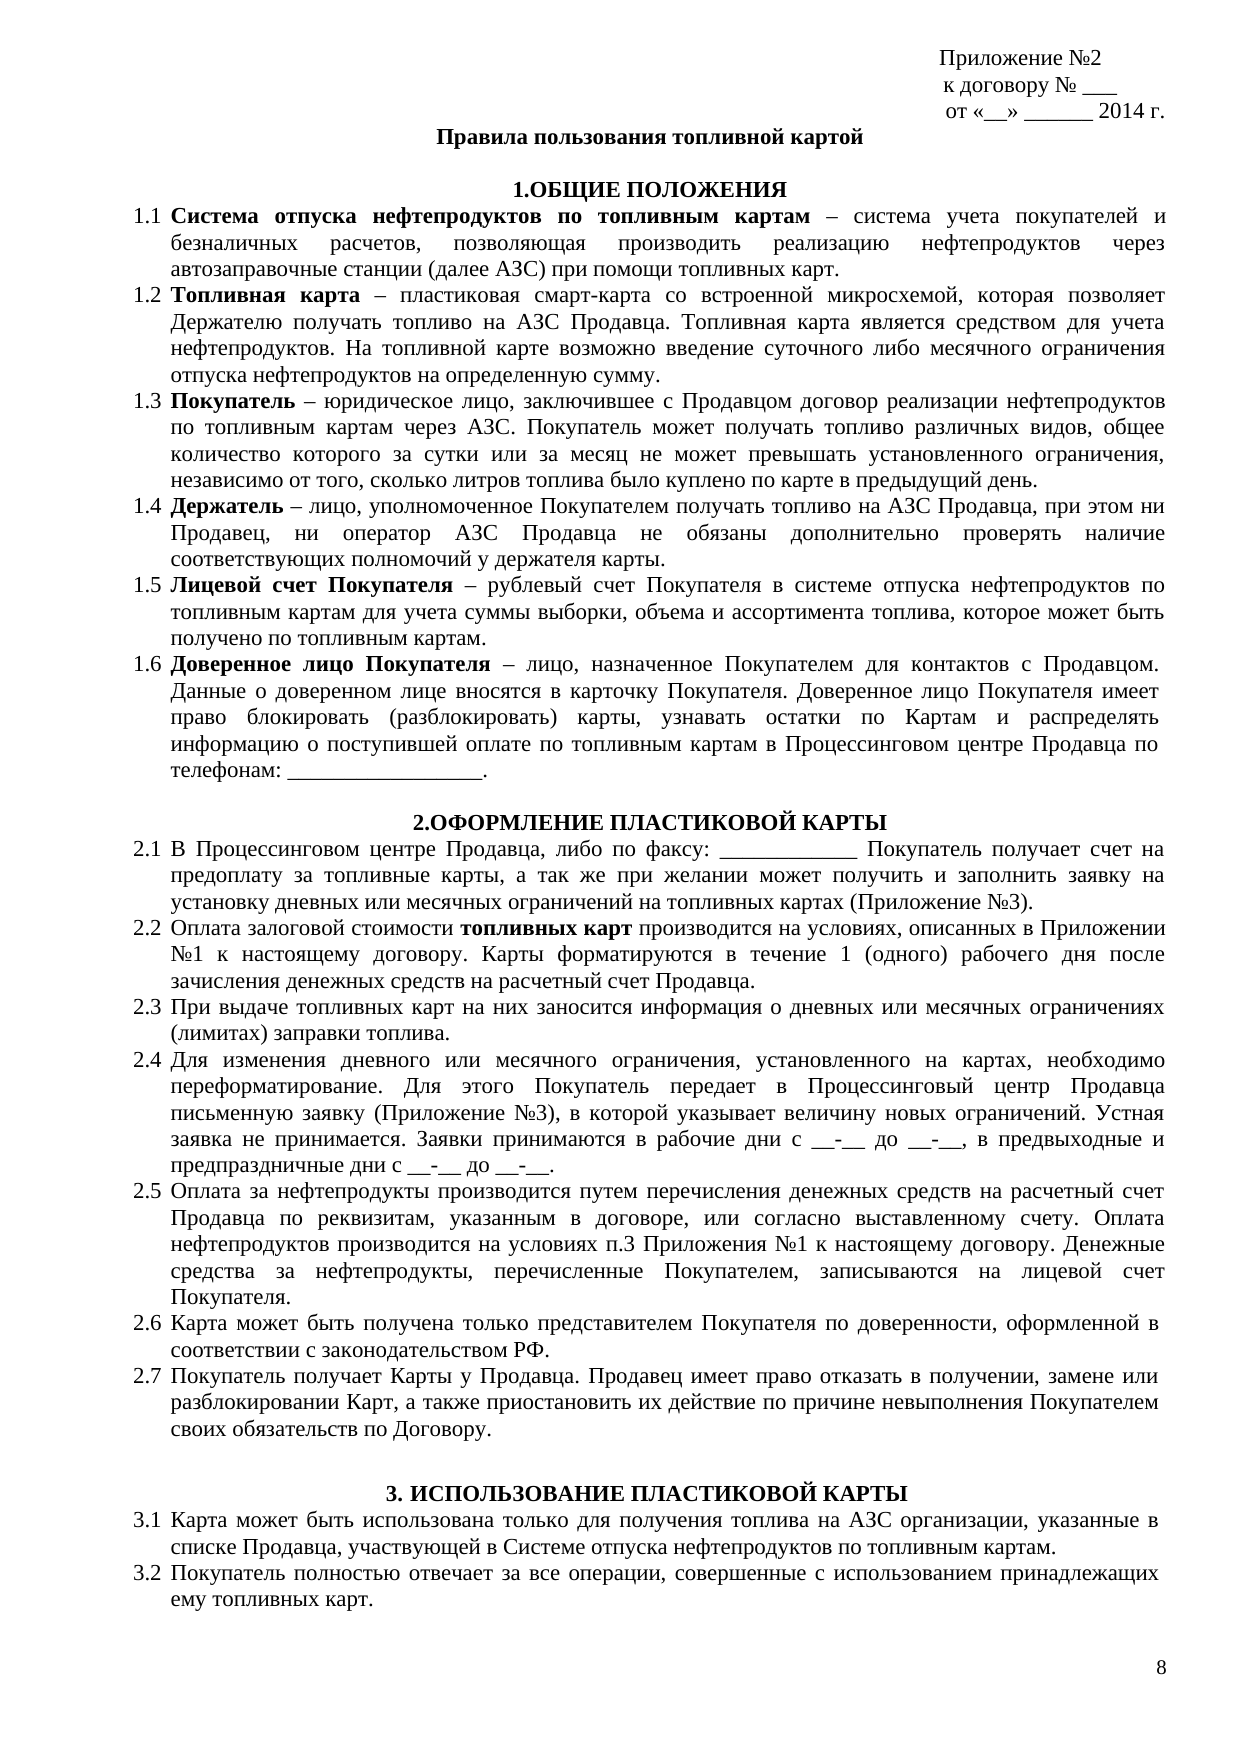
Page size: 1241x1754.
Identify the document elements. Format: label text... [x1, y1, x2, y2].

list Покупатель – юридическое лицо, заключившее с Продавцом договор реализации нефтепродуктов по топливным картам через АЗС. Покупатель может получать топливо различных видов, общее количество которого за сутки или за месяц не может превышать установленного ограничения, независимо от того, сколько литров топлива было куплено по карте в предыдущий день. [133, 387, 1167, 492]
list Топливная карта – пластиковая смарт-карта со встроенной микросхемой, которая позволяет Держателю получать топливо на АЗС Продавца. Топливная карта является средством для учета нефтепродуктов. На топливной карте возможно введение суточного либо месячного ограничения отпуска нефтепродуктов на определенную сумму. [133, 282, 1167, 387]
list Покупатель получает Карты у Продавца. Продавец имеет право отказать в получении, замене или разблокировании Карт, а также приостановить их действие по причине невыполнения Покупателем своих обязательств по Договору. [133, 1362, 1161, 1441]
list Оплата залоговой стоимости топливных карт производится на условиях, описанных в Приложении №1 к настоящему договору. Карты форматируются в течение 1 (одного) рабочего дня после зачисления денежных средств на расчетный счет Продавца. [133, 914, 1167, 993]
text от «__» ______ 2014 г. [133, 97, 1167, 123]
list Система отпуска нефтепродуктов по топливным картам – система учета покупателей и безналичных расчетов, позволяющая производить реализацию нефтепродуктов через автозаправочные станции (далее АЗС) при помощи топливных карт. [133, 202, 1167, 282]
list В Процессинговом центре Продавца, либо по факсу: ____________ Покупатель получает счет на предоплату за топливные карты, а так же при желании может получить и заполнить заявку на установку дневных или месячных ограничений на топливных картах (Приложение №3). [133, 835, 1167, 914]
list Карта может быть получена только представителем Покупателя по доверенности, оформленной в соответствии с законодательством РФ. [133, 1309, 1161, 1362]
text Правила пользования топливной картой [133, 123, 1167, 150]
list При выдаче топливных карт на них заносится информация о дневных или месячных ограничениях (лимитах) заправки топлива. [133, 993, 1167, 1046]
text 1.ОБЩИЕ ПОЛОЖЕНИЯ [133, 176, 1167, 202]
list Для изменения дневного или месячного ограничения, установленного на картах, необходимо переформатирование. Для этого Покупатель передает в Процессинговый центр Продавца письменную заявку (Приложение №3), в которой указывает величину новых ограничений. Устная заявка не принимается. Заявки принимаются в рабочие дни с __-__ до __-__, в предвыходные и предпраздничные дни с __-__ до __-__. [133, 1046, 1167, 1178]
list Держатель – лицо, уполномоченное Покупателем получать топливо на АЗС Продавца, при этом ни Продавец, ни оператор АЗС Продавца не обязаны дополнительно проверять наличие соответствующих полномочий у держателя карты. [133, 492, 1167, 571]
list Карта может быть использована только для получения топлива на АЗС организации, указанные в списке Продавца, участвующей в Системе отпуска нефтепродуктов по топливным картам. [133, 1506, 1161, 1559]
text Приложение №2 [133, 44, 1167, 71]
text 2.ОФОРМЛЕНИЕ ПЛАСТИКОВОЙ КАРТЫ [133, 809, 1167, 835]
list Лицевой счет Покупателя – рублевый счет Покупателя в системе отпуска нефтепродуктов по топливным картам для учета суммы выборки, объема и ассортимента топлива, которое может быть получено по топливным картам. [133, 571, 1167, 651]
text к договору № ___ [133, 71, 1167, 97]
list ИСПОЛЬЗОВАНИЕ ПЛАСТИКОВОЙ КАРТЫ [133, 1480, 1161, 1506]
list Покупатель полностью отвечает за все операции, совершенные с использованием принадлежащих ему топливных карт. [133, 1559, 1161, 1612]
list Доверенное лицо Покупателя – лицо, назначенное Покупателем для контактов с Продавцом. Данные о доверенном лице вносятся в карточку Покупателя. Доверенное лицо Покупателя имеет право блокировать (разблокировать) карты, узнавать остатки по Картам и распределять информацию о поступившей оплате по топливным картам в Процессинговом центре Продавца по телефонам: _________________. [133, 651, 1161, 782]
list Оплата за нефтепродукты производится путем перечисления денежных средств на расчетный счет Продавца по реквизитам, указанным в договоре, или согласно выставленному счету. Оплата нефтепродуктов производится на условиях п.3 Приложения №1 к настоящему договору. Денежные средства за нефтепродукты, перечисленные Покупателем, записываются на лицевой счет Покупателя. [133, 1178, 1167, 1309]
